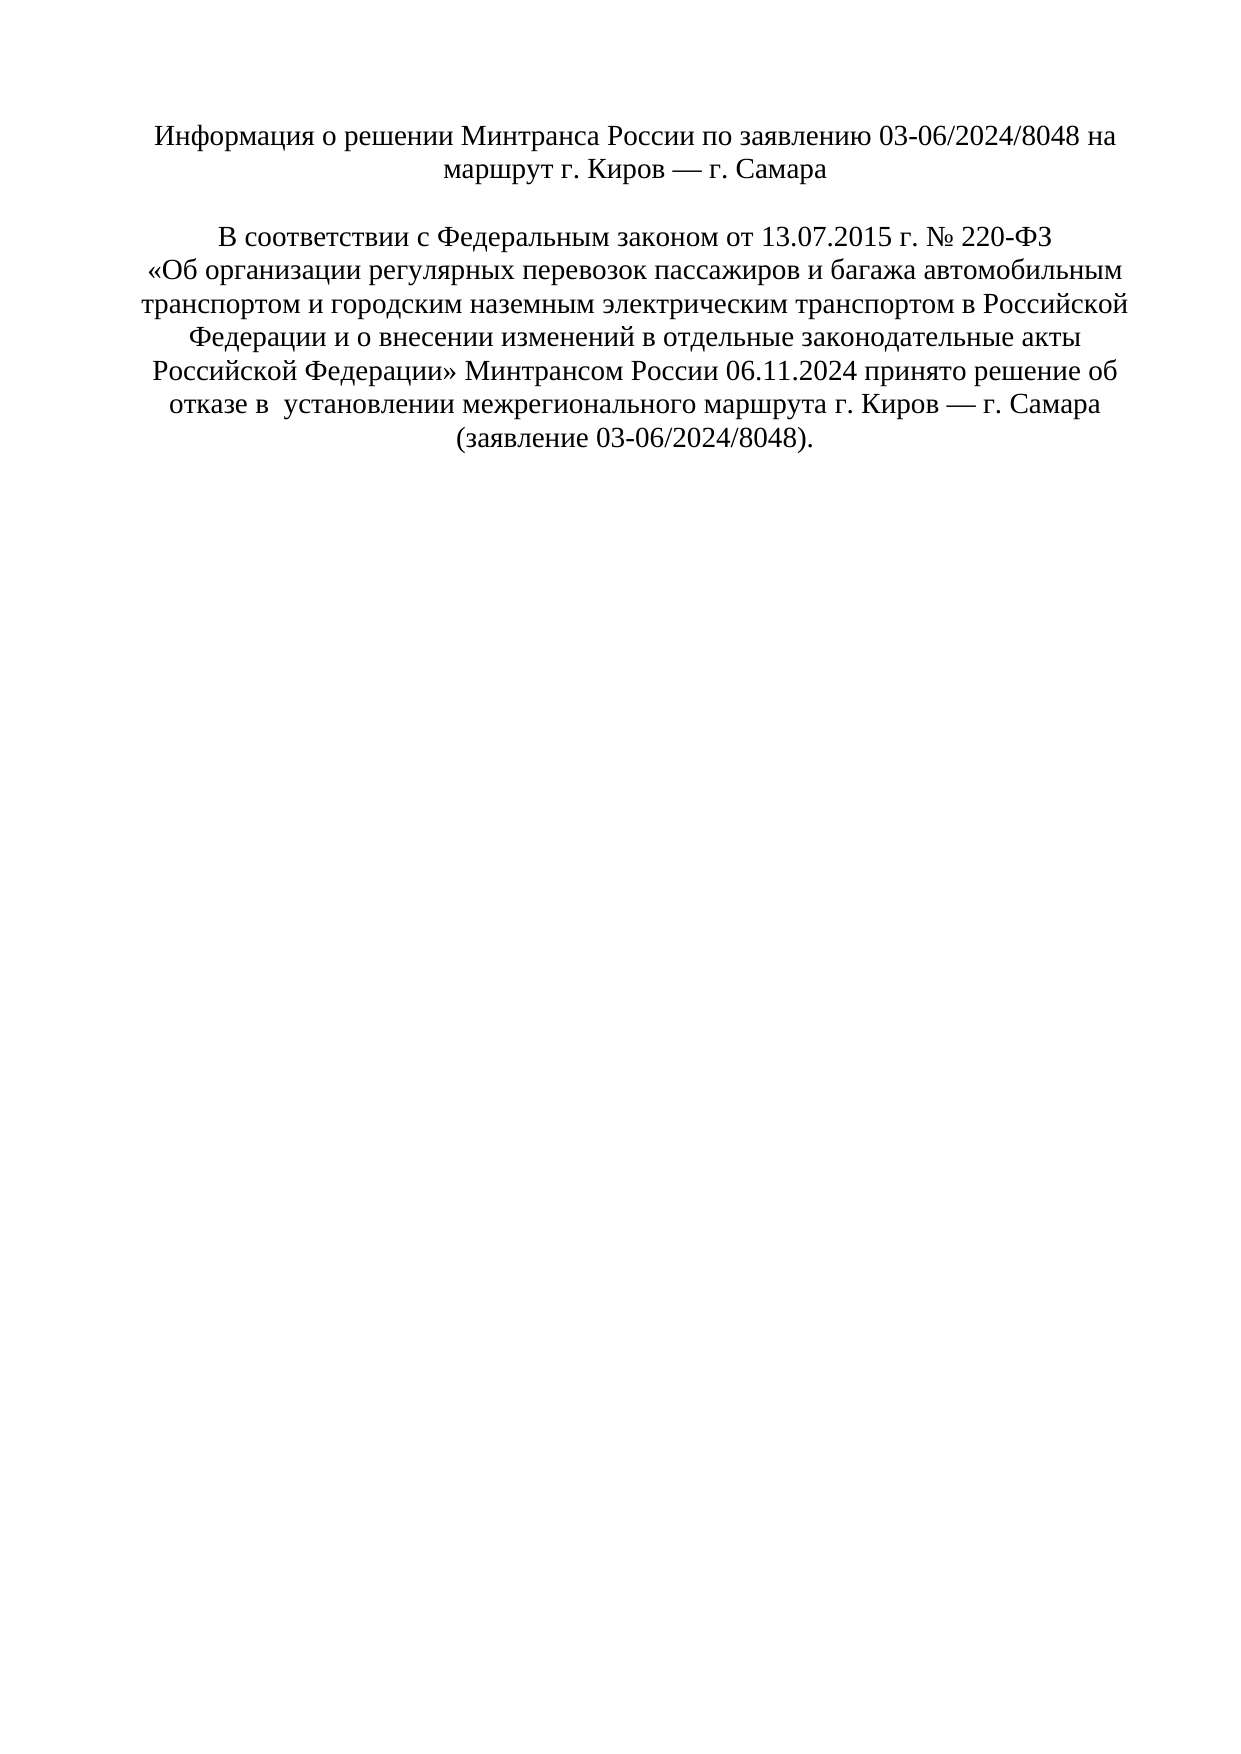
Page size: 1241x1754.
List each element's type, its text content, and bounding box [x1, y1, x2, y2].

text Информация о решении Минтранса России по заявлению 03-06/2024/8048 на маршрут г. Киров — г. Самара [118, 118, 1152, 185]
text В соответствии с Федеральным законом от 13.07.2015 г. № 220-ФЗ «Об организации регулярных перевозок пассажиров и багажа автомобильным транспортом и городским наземным электрическим транспортом в Российской Федерации и о внесении изменений в отдельные законодательные акты Российской Федерации» Минтрансом России 06.11.2024 принято решение об отказе в установлении межрегионального маршрута г. Киров — г. Самара (заявление 03-06/2024/8048). [118, 219, 1152, 453]
